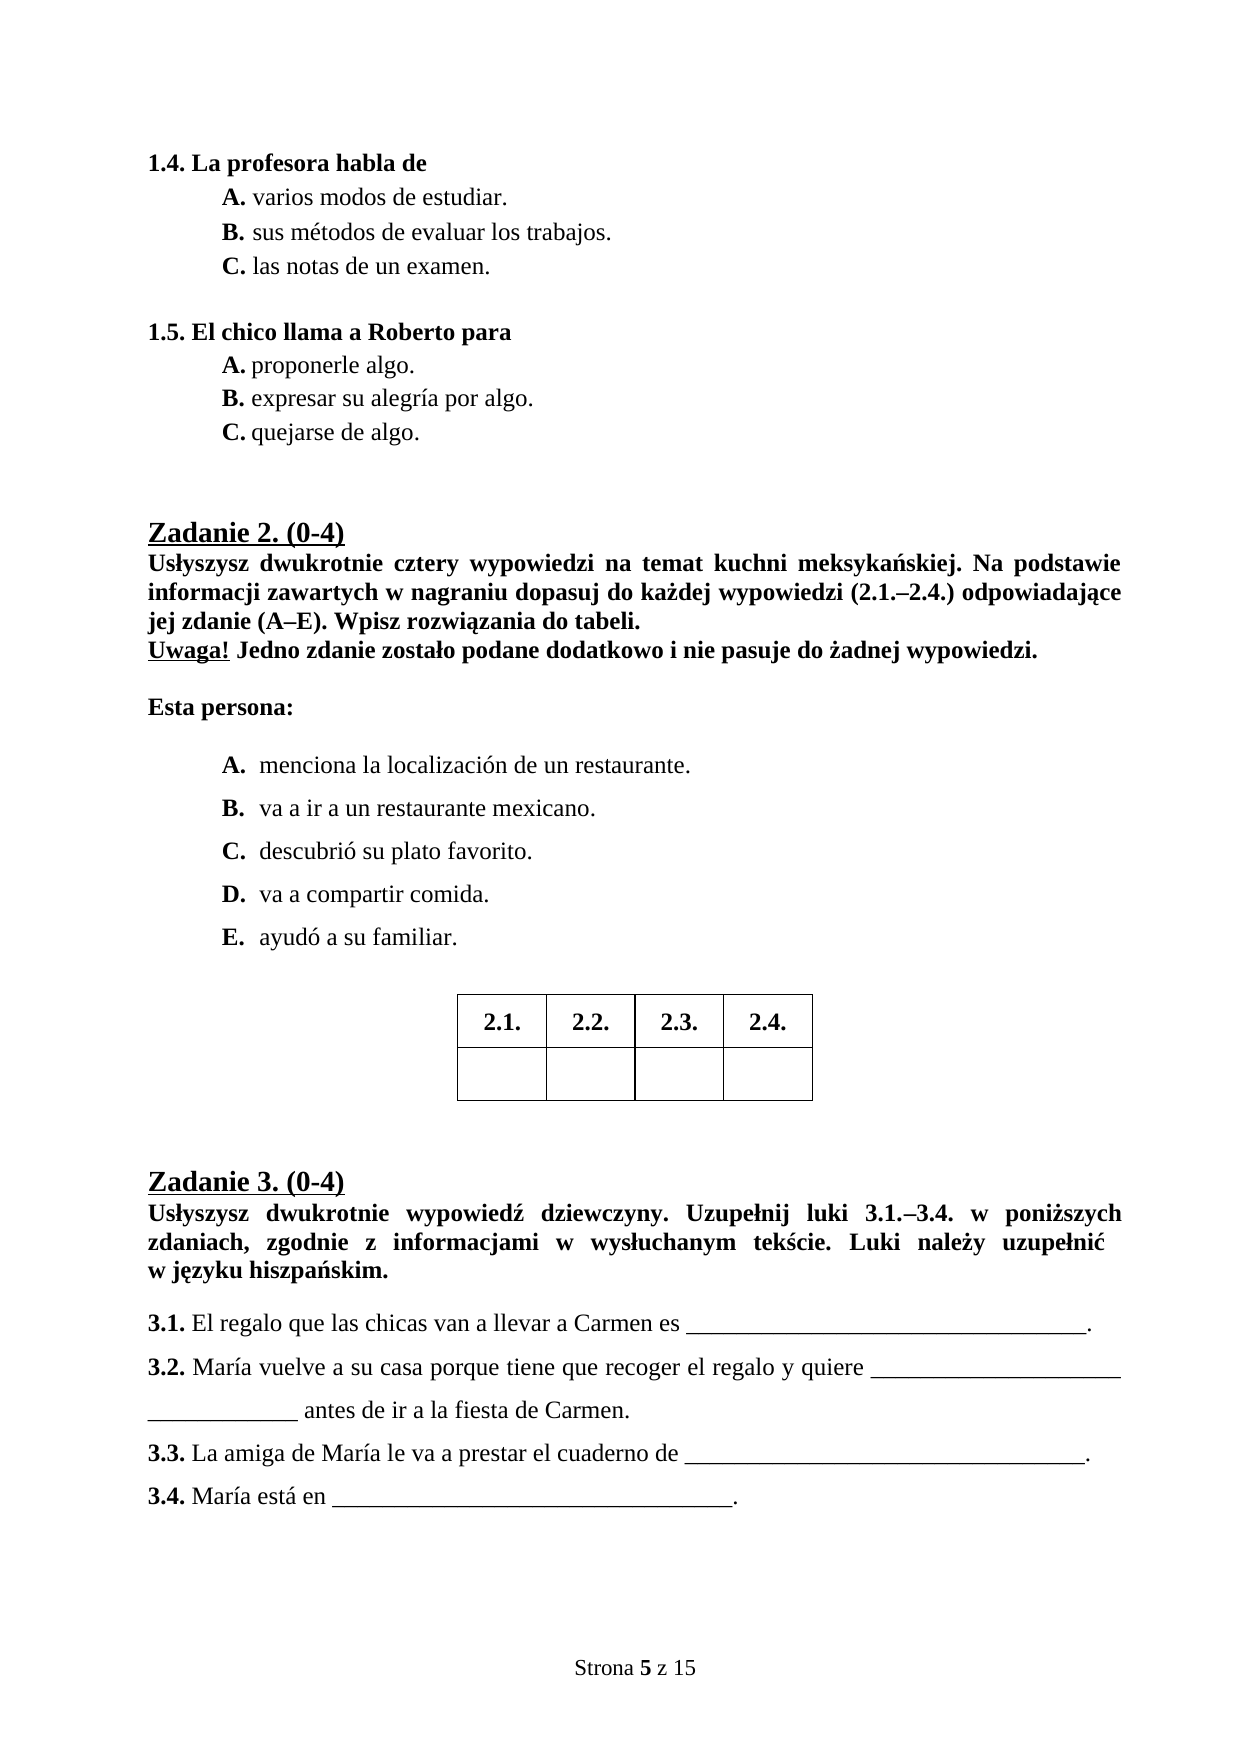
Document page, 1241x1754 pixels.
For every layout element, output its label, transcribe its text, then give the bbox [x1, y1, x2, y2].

list las notas de un examen. [222, 251, 1122, 280]
text 3.1. El regalo que las chicas van a llevar a Carmen es ________________________________. [148, 1308, 1122, 1337]
text Uwaga! Jedno zdanie zostało podane dodatkowo i nie pasuje do żadnej wypowiedzi. [148, 635, 1122, 663]
text 3.3. La amiga de María le va a prestar el cuaderno de ________________________________. [148, 1438, 1122, 1467]
text Zadanie 2. (0-4) [148, 515, 1122, 548]
table_header 2.2. [547, 995, 634, 1047]
list va a compartir comida. [222, 879, 1122, 908]
list proponerle algo. [222, 350, 1122, 378]
list ayudó a su familiar. [222, 922, 1122, 951]
list expresar su alegría por algo. [222, 383, 1122, 411]
list menciona la localización de un restaurante. [222, 750, 1122, 778]
text 3.2. María vuelve a su casa porque tiene que recoger el regalo y quiere ____________________ ____________ antes de ir a la fiesta de Carmen. [148, 1352, 1122, 1423]
text 1.5. El chico llama a Roberto para [148, 317, 1122, 345]
table_cell [547, 1048, 634, 1100]
table_header 2.1. [458, 995, 546, 1047]
text 1.4. La profesora habla de [148, 148, 1122, 176]
list sus métodos de evaluar los trabajos. [222, 217, 1122, 245]
table_cell [636, 1048, 723, 1100]
list va a ir a un restaurante mexicano. [222, 793, 1122, 822]
list descubrió su plato favorito. [222, 836, 1122, 865]
text Usłyszysz dwukrotnie cztery wypowiedzi na temat kuchni meksykańskiej. Na podstawie informacji zawartych w nagraniu dopasuj do każdej wypowiedzi (2.1.–2.4.) odpowiadające jej zdanie (A–E). Wpisz rozwiązania do tabeli. [148, 548, 1122, 635]
list varios modos de estudiar. [222, 182, 1122, 211]
text Zadanie 3. (0-4) [148, 1164, 1122, 1198]
table_header 2.3. [636, 995, 723, 1047]
text Esta persona: [148, 692, 1122, 721]
list quejarse de algo. [222, 417, 1122, 446]
text Usłyszysz dwukrotnie wypowiedź dziewczyny. Uzupełnij luki 3.1.–3.4. w poniższych zdaniach, zgodnie z informacjami w wysłuchanym tekście. Luki należy uzupełnić w języku hiszpańskim. [148, 1198, 1122, 1284]
text 3.4. María está en ________________________________. [148, 1481, 1122, 1510]
table_cell [458, 1048, 546, 1100]
table_cell [724, 1048, 812, 1100]
table_header 2.4. [724, 995, 812, 1047]
